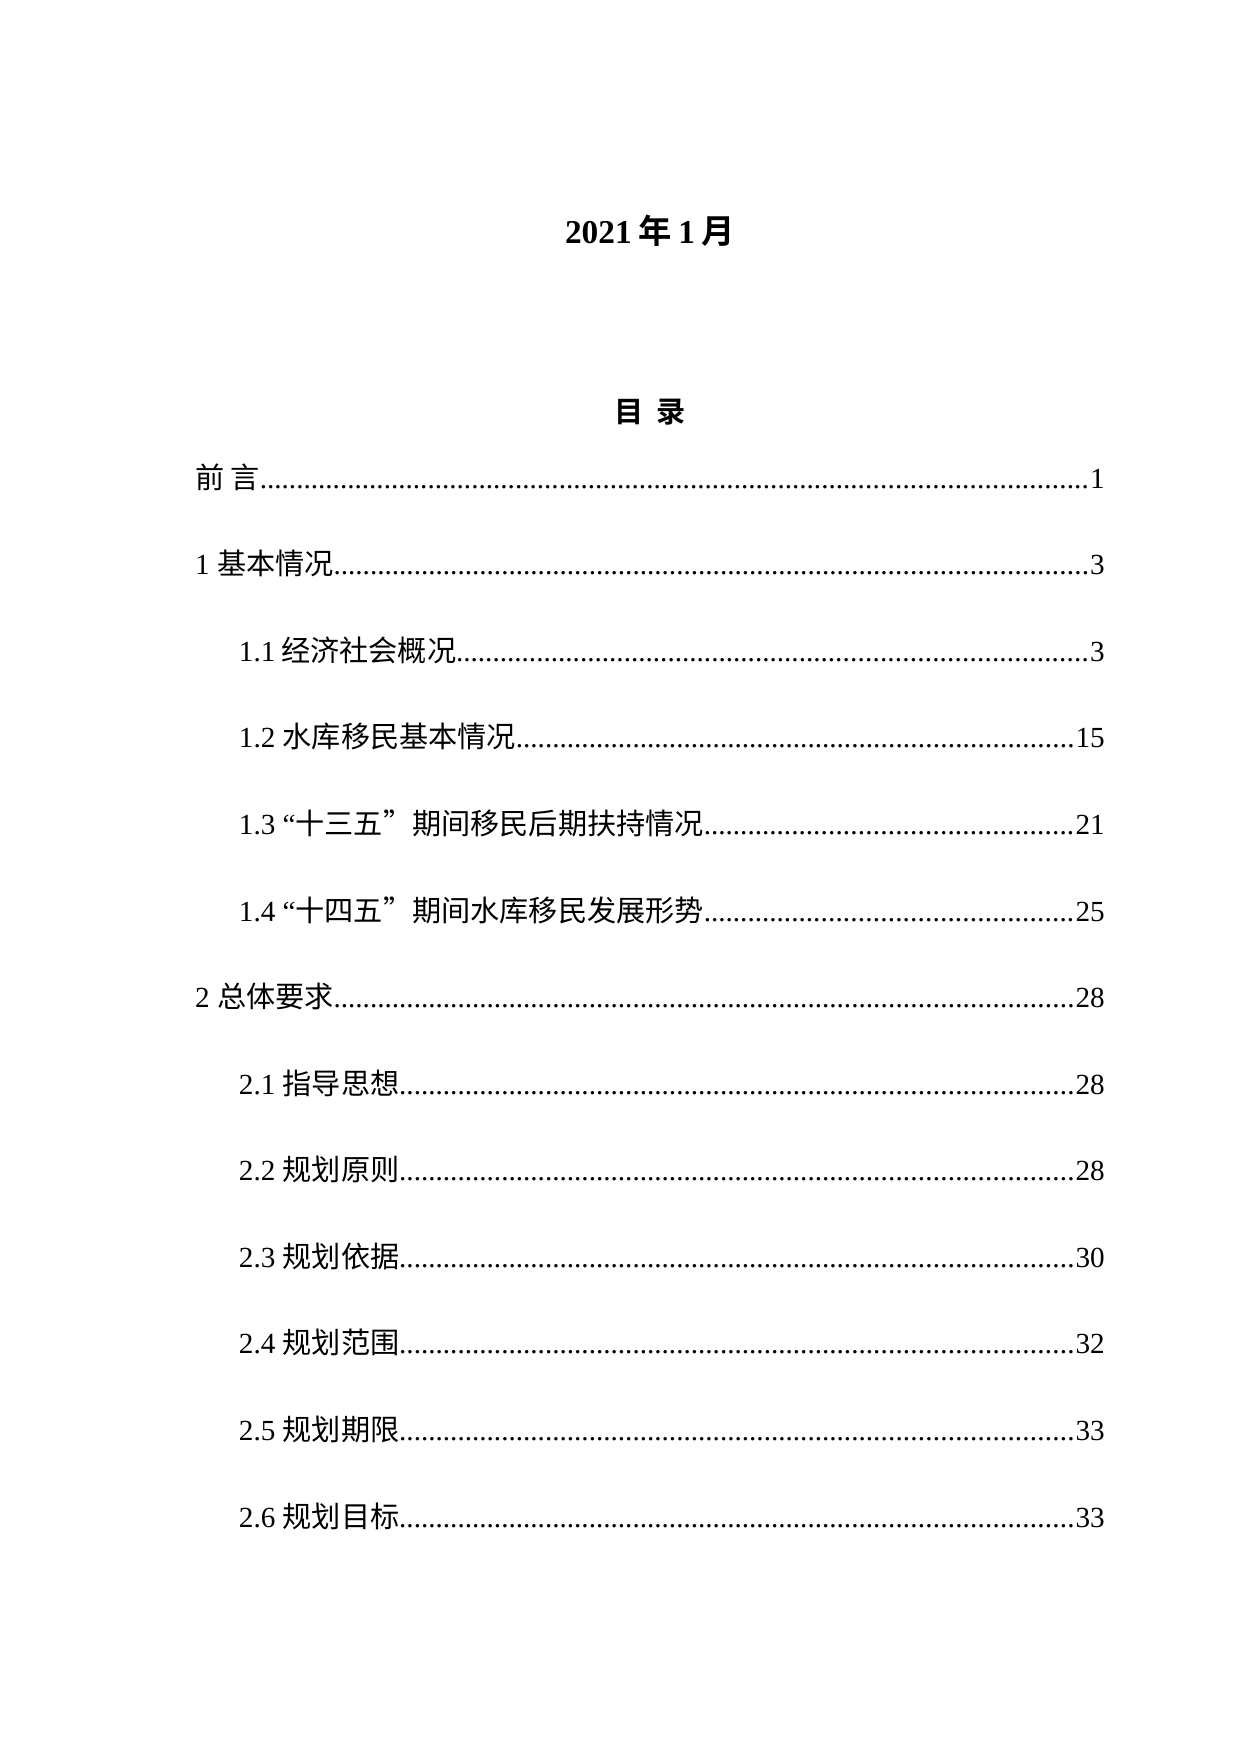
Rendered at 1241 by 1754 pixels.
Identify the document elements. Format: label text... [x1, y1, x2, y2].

text 2021年1月 [195, 196, 1104, 262]
